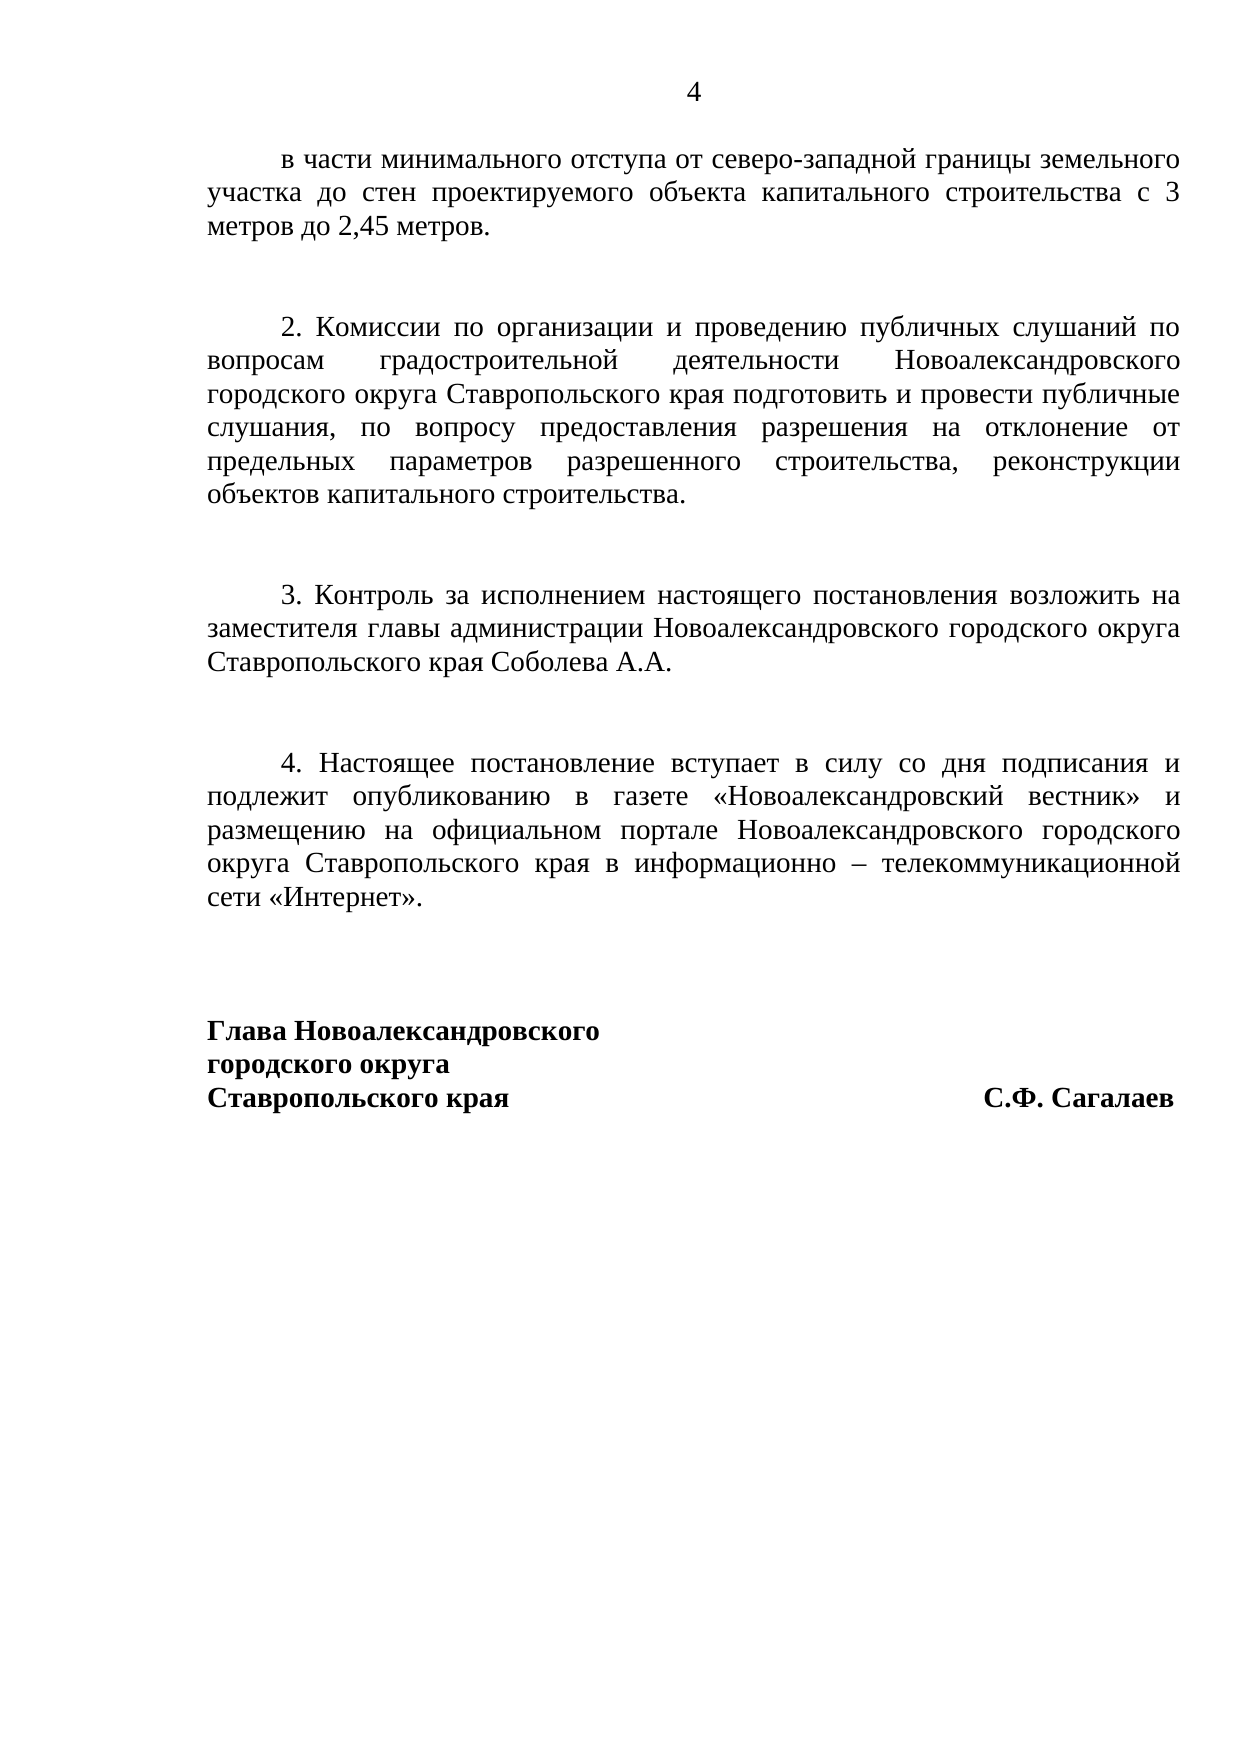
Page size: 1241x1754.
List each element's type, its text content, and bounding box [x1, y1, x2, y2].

text Глава Новоалександровского [207, 1013, 1181, 1047]
text городского округа [207, 1047, 1181, 1080]
text в части минимального отступа от северо-западной границы земельного участка до стен проектируемого объекта капитального строительства с 3 метров до 2,45 метров. [207, 141, 1181, 242]
text 4. Настоящее постановление вступает в силу со дня подписания и подлежит опубликованию в газете «Новоалександровский вестник» и размещению на официальном портале Новоалександровского городского округа Ставропольского края в информационно – телекоммуникационной сети «Интернет». [207, 745, 1181, 912]
text Ставропольского края С.Ф. Сагалаев [207, 1080, 1181, 1114]
text 3. Контроль за исполнением настоящего постановления возложить на заместителя главы администрации Новоалександровского городского округа Ставропольского края Соболева А.А. [207, 577, 1181, 678]
text 2. Комиссии по организации и проведению публичных слушаний по вопросам градостроительной деятельности Новоалександровского городского округа Ставропольского края подготовить и провести публичные слушания, по вопросу предоставления разрешения на отклонение от предельных параметров разрешенного строительства, реконструкции объектов капитального строительства. [207, 309, 1181, 510]
